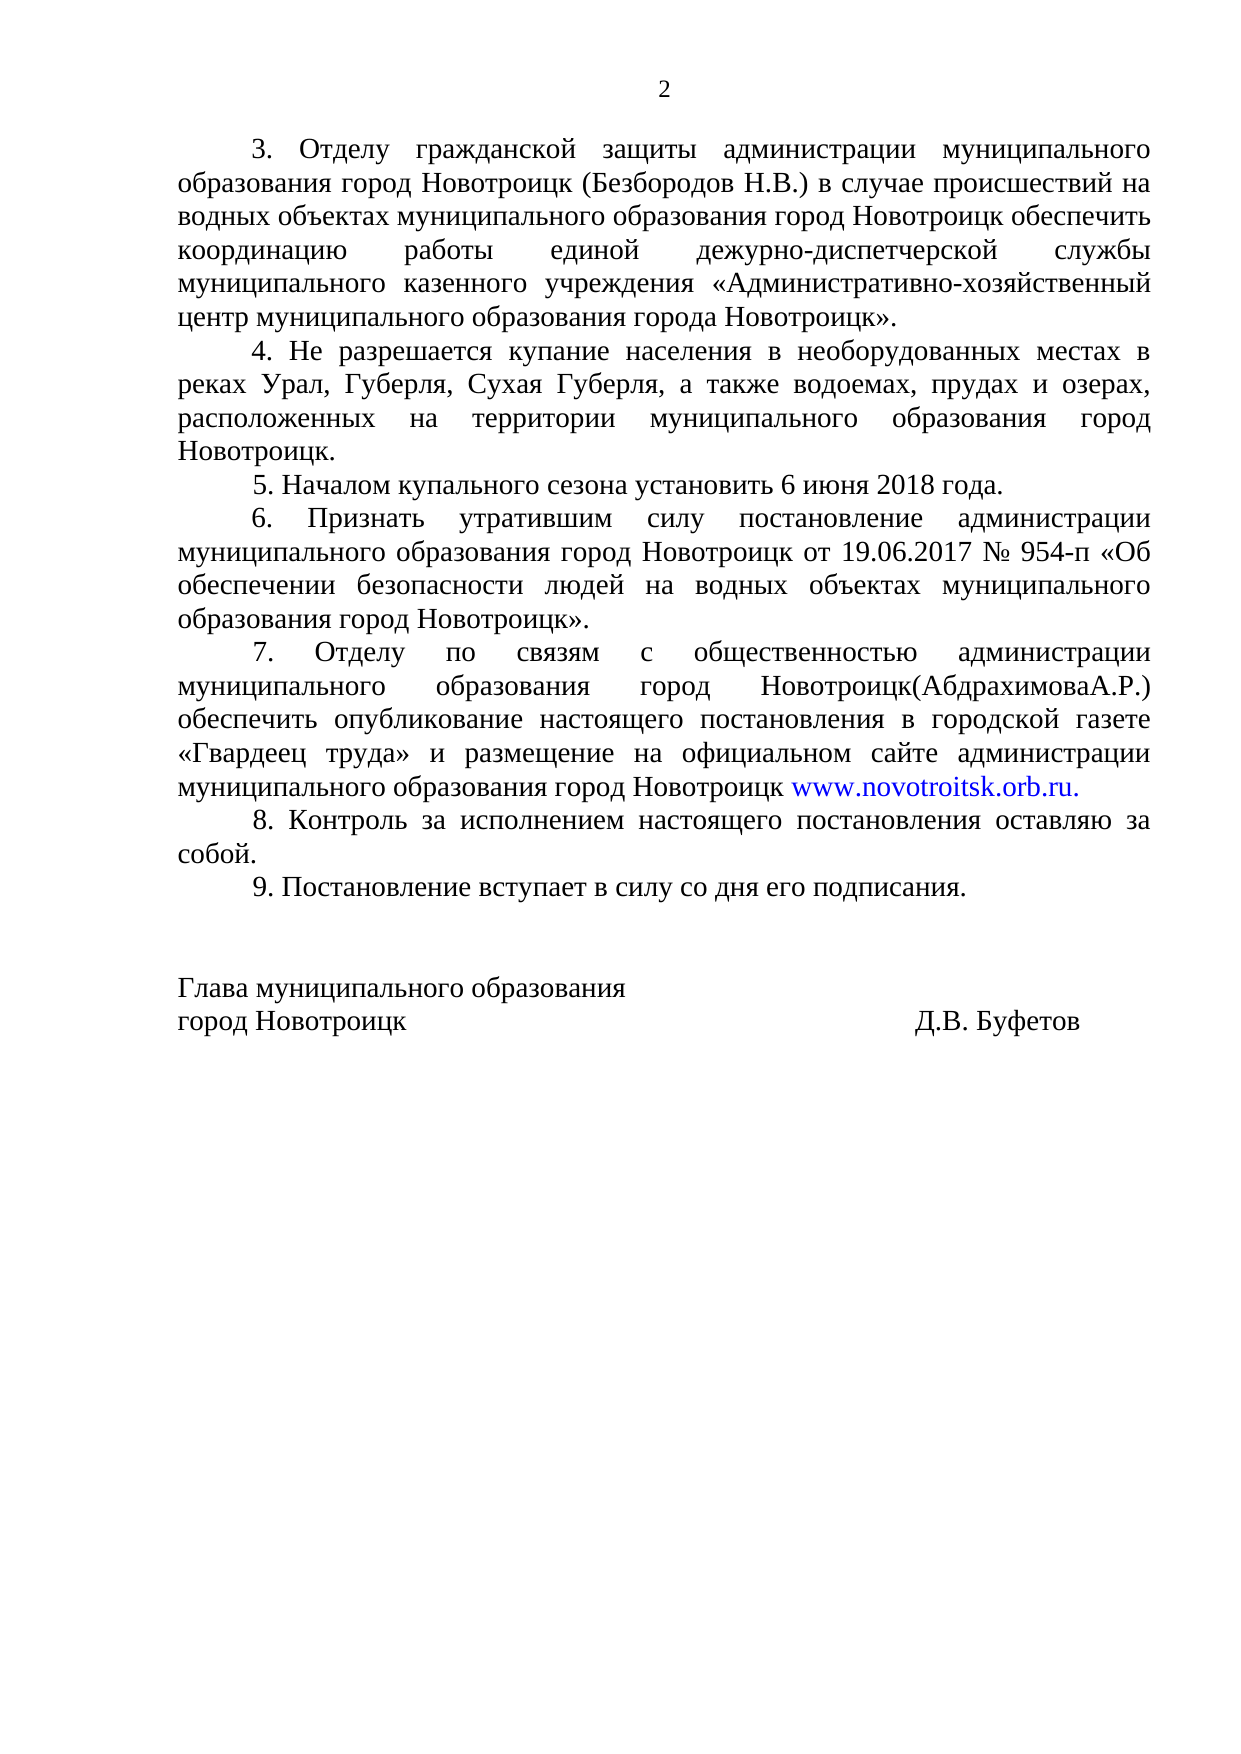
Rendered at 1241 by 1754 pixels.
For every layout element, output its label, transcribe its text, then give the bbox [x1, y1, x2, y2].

text 4. Не разрешается купание населения в необорудованных местах в реках Урал, Губерля, Сухая Губерля, а также водоемах, прудах и озерах, расположенных на территории муниципального образования город Новотроицк. [177, 333, 1152, 467]
text 5. Началом купального сезона установить 6 июня 2018 года. [177, 467, 1152, 500]
text Глава муниципального образования [177, 970, 1152, 1003]
text 8. Контроль за исполнением настоящего постановления оставляю за собой. [177, 802, 1152, 869]
text 6. Признать утратившим силу постановление администрации муниципального образования город Новотроицк от 19.06.2017 № 954-п «Об обеспечении безопасности людей на водных объектах муниципального образования город Новотроицк». [177, 500, 1152, 634]
text 9. Постановление вступает в силу со дня его подписания. [177, 869, 1152, 903]
text 7. Отделу по связям с общественностью администрации муниципального образования город Новотроицк(АбдрахимоваА.Р.) обеспечить опубликование настоящего постановления в городской газете «Гвардеец труда» и размещение на официальном сайте администрации муниципального образования город Новотроицк www.novotroitsk.orb.ru. [177, 634, 1152, 802]
text 3. Отделу гражданской защиты администрации муниципального образования город Новотроицк (Безбородов Н.В.) в случае происшествий на водных объектах муниципального образования город Новотроицк обеспечить координацию работы единой дежурно-диспетчерской службы муниципального казенного учреждения «Административно-хозяйственный центр муниципального образования города Новотроицк». [177, 131, 1152, 333]
text город Новотроицк Д.В. Буфетов [177, 1003, 1152, 1037]
